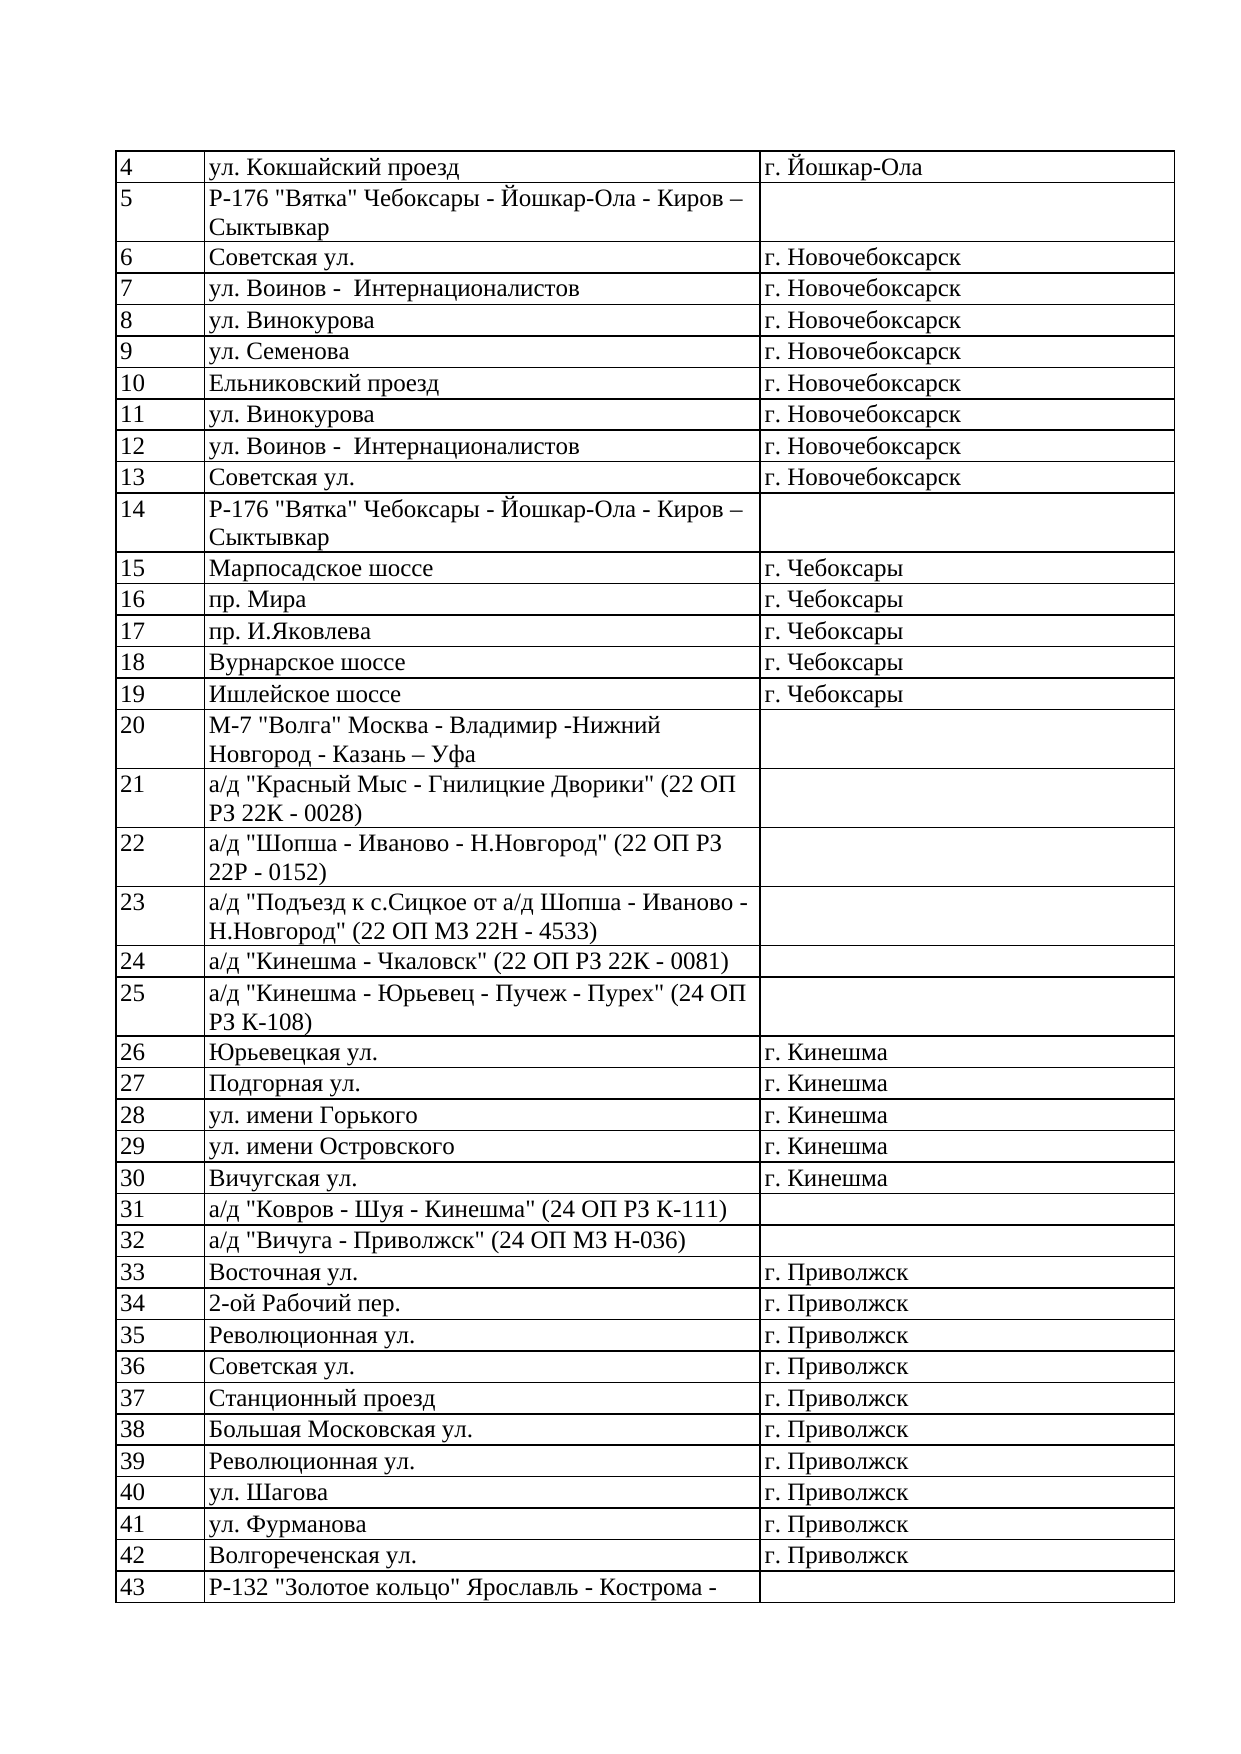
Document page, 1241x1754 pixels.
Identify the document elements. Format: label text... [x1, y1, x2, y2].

table_cell г. Новочебоксарск [761, 305, 1174, 335]
table_cell 27 [117, 1068, 204, 1098]
table_cell 17 [117, 616, 204, 646]
table_cell 20 [117, 710, 204, 768]
table_cell г. Чебоксары [761, 679, 1174, 708]
table_cell [761, 1226, 1174, 1256]
table_cell Р-176 "Вятка" Чебоксары - Йошкар-Ола - Киров – Сыктывкар [205, 494, 759, 551]
table_cell г. Чебоксары [761, 616, 1174, 646]
table_cell [761, 183, 1174, 241]
table_cell ул. Семенова [205, 337, 759, 366]
table_cell [761, 978, 1174, 1035]
table_cell г. Кинешма [761, 1100, 1174, 1130]
table_cell г. Новочебоксарск [761, 337, 1174, 366]
table_cell 26 [117, 1037, 204, 1067]
table_cell [761, 828, 1174, 886]
table_cell а/д "Красный Мыс - Гнилицкие Дворики" (22 ОП РЗ 22К - 0028) [205, 769, 759, 827]
table_cell 7 [117, 274, 204, 303]
table_cell 41 [117, 1509, 204, 1539]
table_cell а/д "Подъезд к с.Сицкое от а/д Шопша - Иваново - Н.Новгород" (22 ОП МЗ 22Н - 4533) [205, 887, 759, 945]
table_cell Большая Московская ул. [205, 1415, 759, 1444]
table_cell Восточная ул. [205, 1257, 759, 1287]
table_cell г. Приволжск [761, 1415, 1174, 1444]
table_cell 25 [117, 978, 204, 1035]
table_cell 10 [117, 368, 204, 398]
table_cell [761, 946, 1174, 976]
table_cell г. Новочебоксарск [761, 462, 1174, 492]
table_cell г. Приволжск [761, 1477, 1174, 1507]
table_cell Ишлейское шоссе [205, 679, 759, 708]
table_cell г. Новочебоксарск [761, 368, 1174, 398]
table_cell ул. Воинов - Интернационалистов [205, 431, 759, 461]
table_cell 4 [117, 152, 204, 181]
table_cell г. Приволжск [761, 1540, 1174, 1570]
table_cell ул. Винокурова [205, 305, 759, 335]
table_cell 14 [117, 494, 204, 551]
table_cell Советская ул. [205, 1352, 759, 1381]
table_cell а/д "Шопша - Иваново - Н.Новгород" (22 ОП РЗ 22Р - 0152) [205, 828, 759, 886]
table_cell 34 [117, 1289, 204, 1318]
table_cell ул. имени Островского [205, 1131, 759, 1161]
table_cell Станционный проезд [205, 1383, 759, 1413]
table_cell 42 [117, 1540, 204, 1570]
table_cell [761, 494, 1174, 551]
table_cell [761, 710, 1174, 768]
table_cell г. Новочебоксарск [761, 242, 1174, 272]
table_cell 19 [117, 679, 204, 708]
table_cell [761, 887, 1174, 945]
table_cell 37 [117, 1383, 204, 1413]
table_cell 5 [117, 183, 204, 241]
table_cell г. Новочебоксарск [761, 400, 1174, 429]
table_cell г. Приволжск [761, 1289, 1174, 1318]
table_cell г. Приволжск [761, 1257, 1174, 1287]
table_cell 22 [117, 828, 204, 886]
table_cell 30 [117, 1163, 204, 1193]
table_cell 13 [117, 462, 204, 492]
table_cell а/д "Ковров - Шуя - Кинешма" (24 ОП РЗ К-111) [205, 1194, 759, 1224]
table_cell пр. Мира [205, 584, 759, 614]
table_cell ул. Кокшайский проезд [205, 152, 759, 181]
table_cell [761, 769, 1174, 827]
table_cell ул. Фурманова [205, 1509, 759, 1539]
table_cell Ельниковский проезд [205, 368, 759, 398]
table_cell 15 [117, 553, 204, 583]
table_cell г. Кинешма [761, 1068, 1174, 1098]
table_cell а/д "Вичуга - Приволжск" (24 ОП МЗ Н-036) [205, 1226, 759, 1256]
table_cell 6 [117, 242, 204, 272]
table_cell г. Приволжск [761, 1383, 1174, 1413]
table_cell г. Новочебоксарск [761, 431, 1174, 461]
table_cell 24 [117, 946, 204, 976]
table_cell 16 [117, 584, 204, 614]
table_cell 21 [117, 769, 204, 827]
table_cell [761, 1194, 1174, 1224]
table_cell 32 [117, 1226, 204, 1256]
table_cell Подгорная ул. [205, 1068, 759, 1098]
table_cell г. Приволжск [761, 1320, 1174, 1350]
table_cell 33 [117, 1257, 204, 1287]
table_cell ул. Шагова [205, 1477, 759, 1507]
table_cell 9 [117, 337, 204, 366]
table_cell Советская ул. [205, 242, 759, 272]
table_cell г. Новочебоксарск [761, 274, 1174, 303]
table_cell г. Кинешма [761, 1131, 1174, 1161]
table_cell пр. И.Яковлева [205, 616, 759, 646]
table_cell Волгореченская ул. [205, 1540, 759, 1570]
table_cell г. Чебоксары [761, 647, 1174, 677]
table_cell Марпосадское шоссе [205, 553, 759, 583]
table_cell г. Чебоксары [761, 584, 1174, 614]
table_cell 2-ой Рабочий пер. [205, 1289, 759, 1318]
table_cell ул. Воинов - Интернационалистов [205, 274, 759, 303]
table_cell Революционная ул. [205, 1446, 759, 1476]
table_cell г. Йошкар-Ола [761, 152, 1174, 181]
table_cell Юрьевецкая ул. [205, 1037, 759, 1067]
table_cell 23 [117, 887, 204, 945]
table_cell г. Приволжск [761, 1446, 1174, 1476]
table_cell 29 [117, 1131, 204, 1161]
table_cell 12 [117, 431, 204, 461]
table_cell Вичугская ул. [205, 1163, 759, 1193]
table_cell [205, 1572, 759, 1602]
table_cell Вурнарское шоссе [205, 647, 759, 677]
table_cell 38 [117, 1415, 204, 1444]
table_cell [761, 1572, 1174, 1602]
table_cell Советская ул. [205, 462, 759, 492]
table_cell Революционная ул. [205, 1320, 759, 1350]
table_cell а/д "Кинешма - Чкаловск" (22 ОП РЗ 22К - 0081) [205, 946, 759, 976]
table_cell г. Чебоксары [761, 553, 1174, 583]
table_cell 43 [117, 1572, 204, 1602]
table_cell 28 [117, 1100, 204, 1130]
table_cell ул. Винокурова [205, 400, 759, 429]
table_cell 39 [117, 1446, 204, 1476]
table_cell 31 [117, 1194, 204, 1224]
table_cell ул. имени Горького [205, 1100, 759, 1130]
table_cell М-7 "Волга" Москва - Владимир -Нижний Новгород - Казань – Уфа [205, 710, 759, 768]
table_cell 35 [117, 1320, 204, 1350]
table_cell Р-176 "Вятка" Чебоксары - Йошкар-Ола - Киров – Сыктывкар [205, 183, 759, 241]
table_cell 8 [117, 305, 204, 335]
table_cell г. Приволжск [761, 1509, 1174, 1539]
table_cell г. Кинешма [761, 1037, 1174, 1067]
table_cell 40 [117, 1477, 204, 1507]
table_cell 18 [117, 647, 204, 677]
table_cell а/д "Кинешма - Юрьевец - Пучеж - Пурех" (24 ОП РЗ К-108) [205, 978, 759, 1035]
table_cell 36 [117, 1352, 204, 1381]
table_cell 11 [117, 400, 204, 429]
table_cell г. Приволжск [761, 1352, 1174, 1381]
table_cell г. Кинешма [761, 1163, 1174, 1193]
